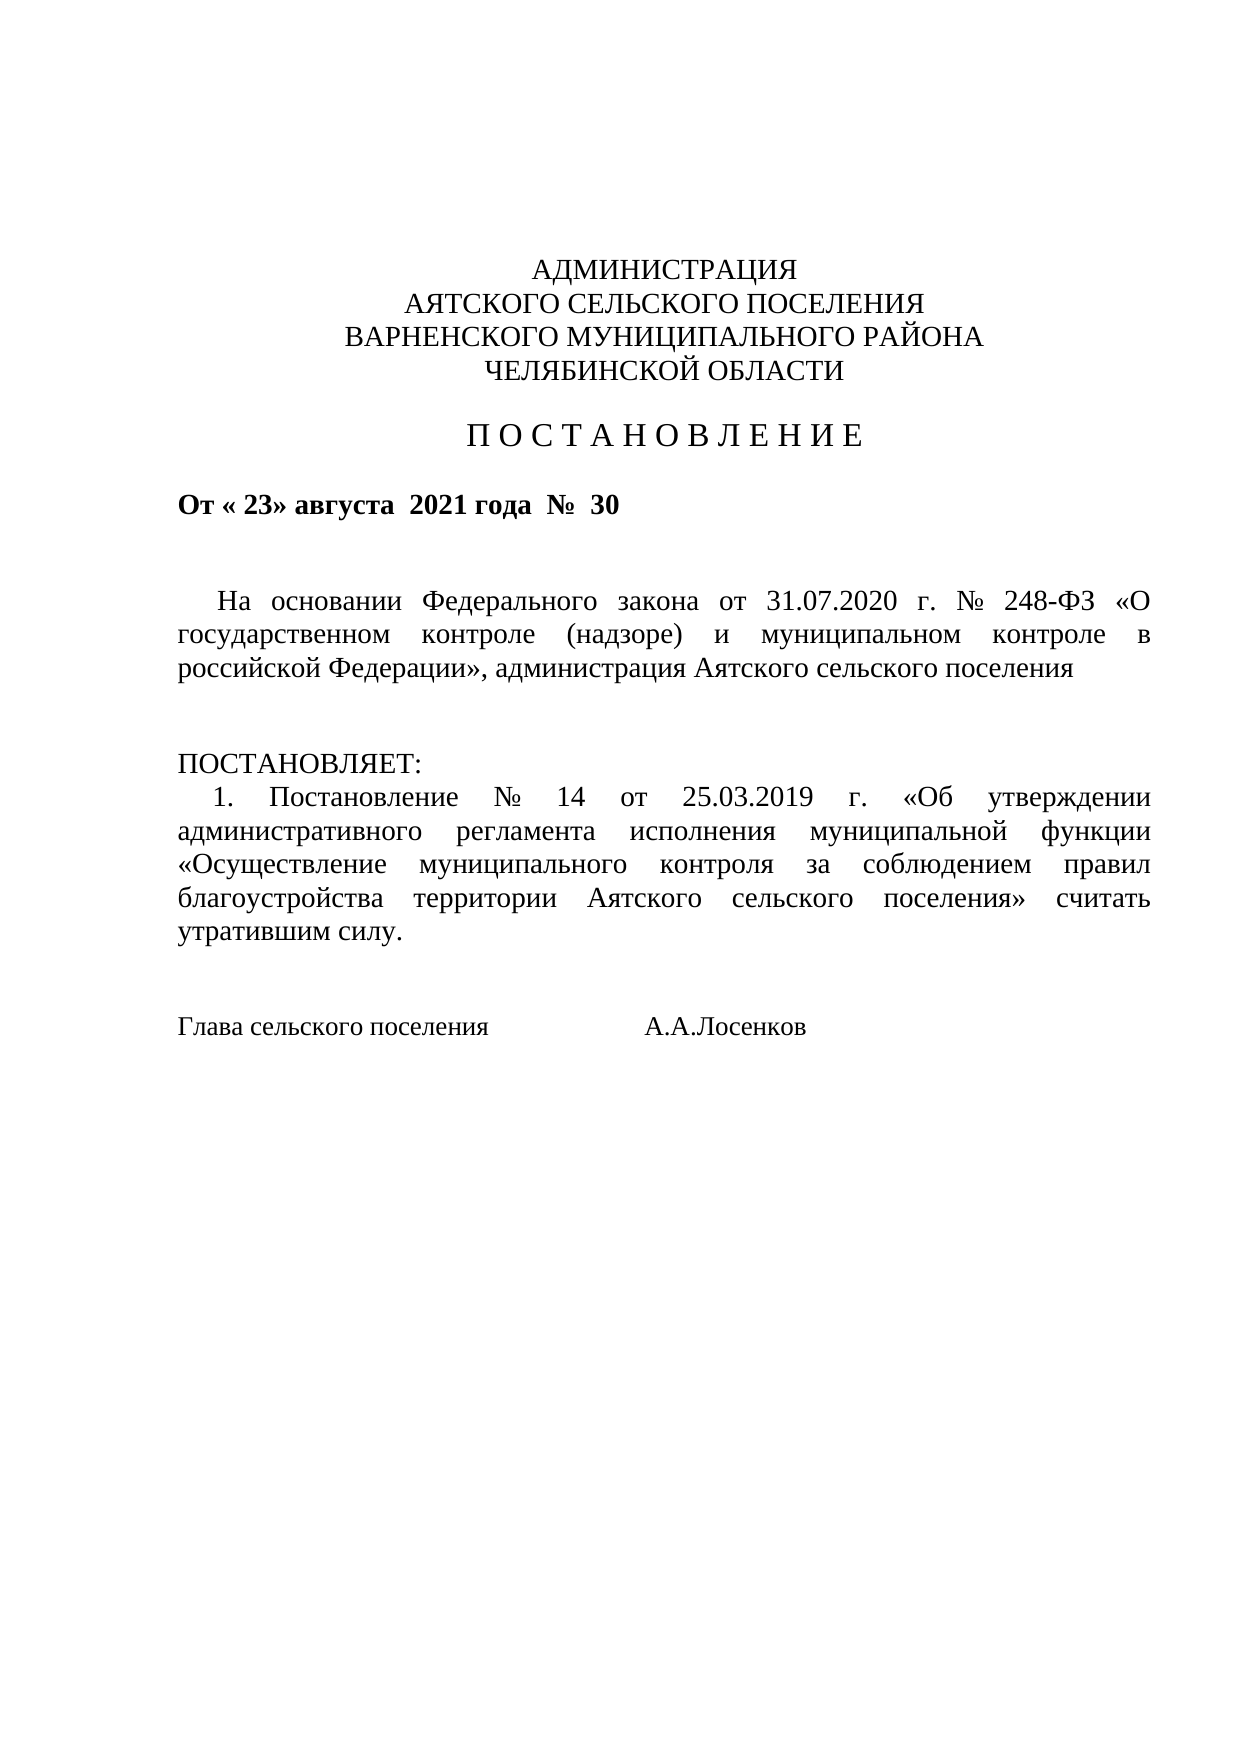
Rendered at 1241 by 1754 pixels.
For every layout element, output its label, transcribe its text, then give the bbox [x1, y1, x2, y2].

text На основании Федерального закона от 31.07.2020 г. № 248-ФЗ «О государственном контроле (надзоре) и муниципальном контроле в российской Федерации», администрация Аятского сельского поселения [177, 583, 1152, 683]
text ЧЕЛЯБИНСКОЙ ОБЛАСТИ [177, 353, 1152, 386]
text ПОСТАНОВЛЯЕТ: [177, 746, 1152, 779]
text АДМИНИСТРАЦИЯ [177, 252, 1152, 286]
text Глава сельского поселения А.А.Лосенков [177, 1010, 1152, 1041]
text АЯТСКОГО СЕЛЬСКОГО ПОСЕЛЕНИЯ [177, 286, 1152, 319]
text П О С Т А Н О В Л Е Н И Е [177, 415, 1152, 453]
text От « 23» августа 2021 года № 30 [177, 487, 1152, 521]
text ВАРНЕНСКОГО МУНИЦИПАЛЬНОГО РАЙОНА [177, 319, 1152, 353]
text 1. Постановление № 14 от 25.03.2019 г. «Об утверждении административного регламента исполнения муниципальной функции «Осуществление муниципального контроля за соблюдением правил благоустройства территории Аятского сельского поселения» считать утратившим силу. [177, 779, 1152, 947]
